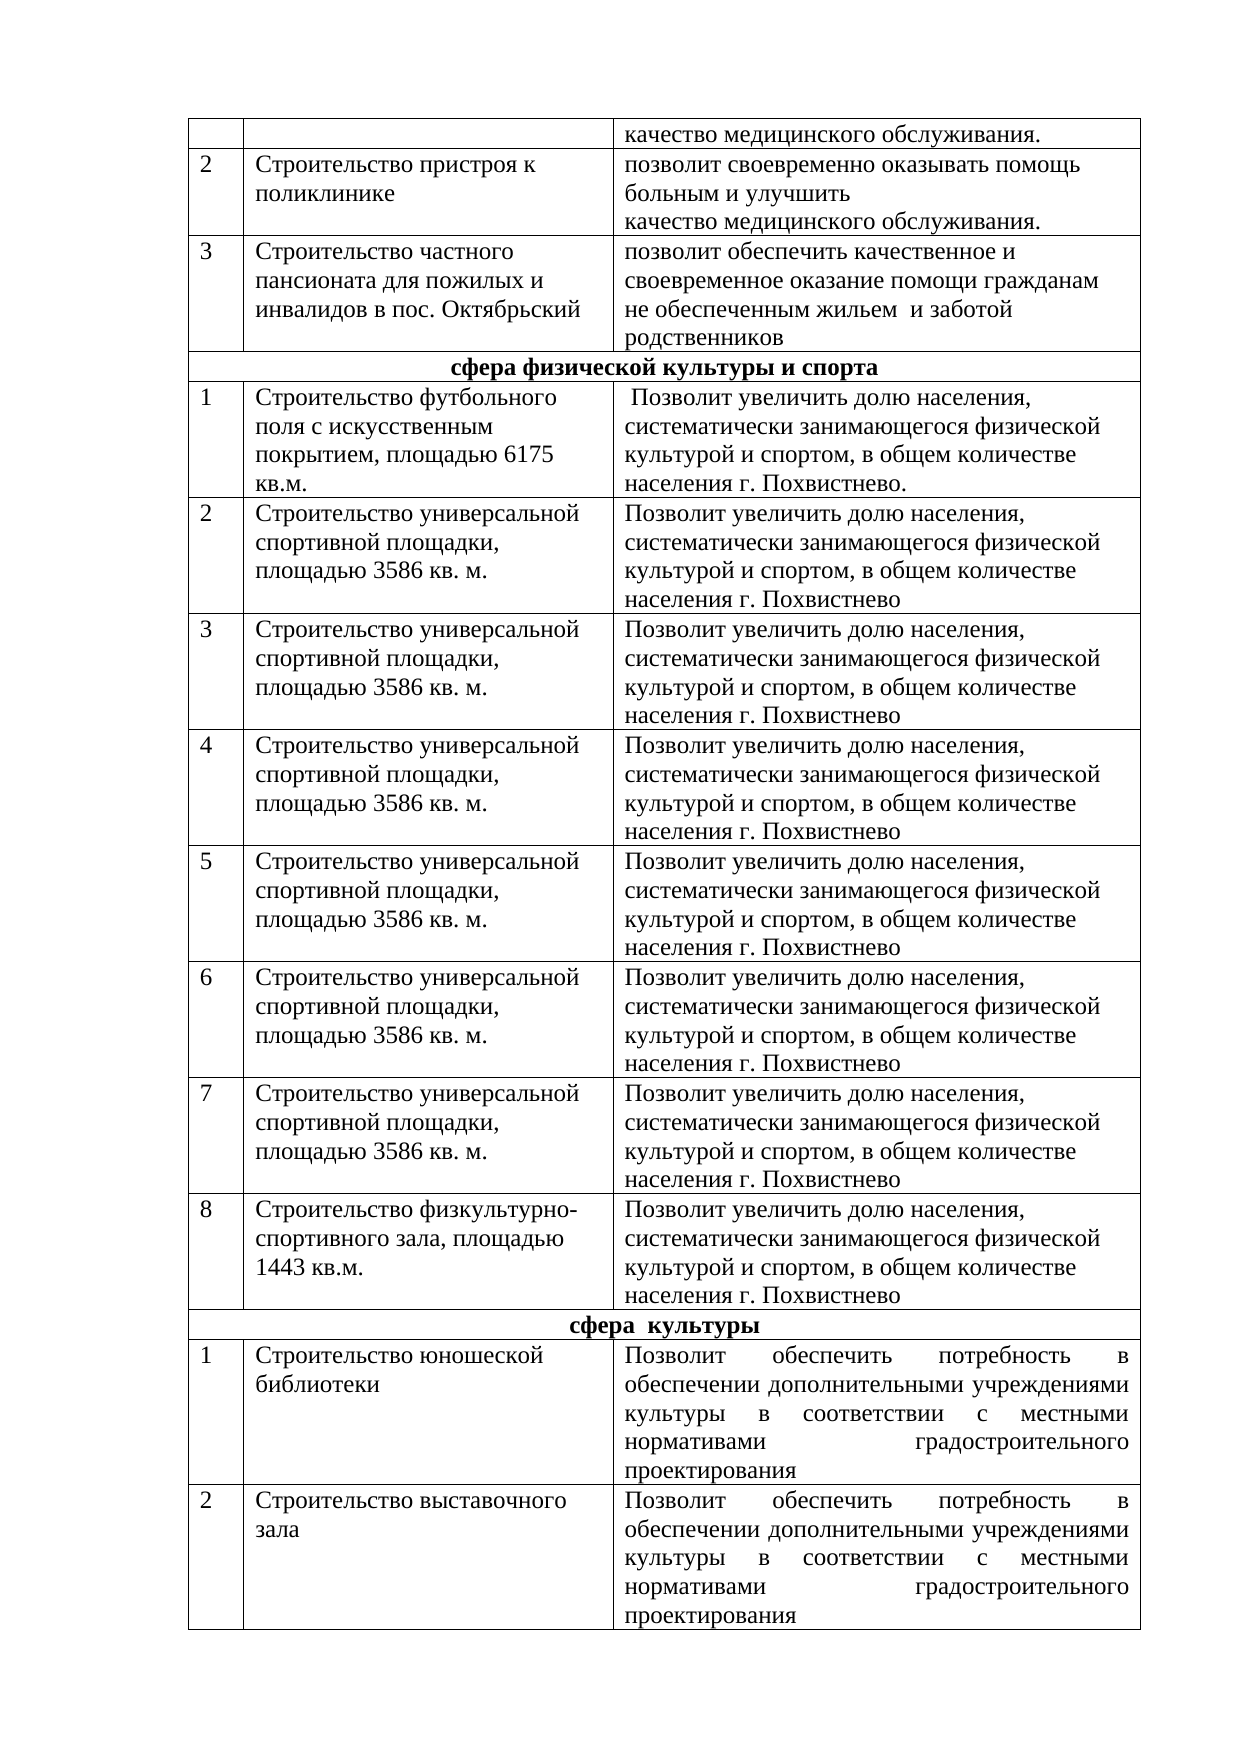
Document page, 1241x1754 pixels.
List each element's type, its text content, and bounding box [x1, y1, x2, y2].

table_cell Строительство юношеской библиотеки [244, 1340, 613, 1484]
table_cell 8 [189, 1194, 243, 1309]
table_cell Строительство пристроя к поликлинике [244, 149, 613, 235]
table_cell 1 [189, 382, 243, 497]
table_cell сфера физической культуры и спорта [189, 352, 1140, 381]
table_cell сфера культуры [189, 1310, 1140, 1339]
table_cell 3 [189, 614, 243, 729]
table_cell Позволит увеличить долю населения, систематически занимающегося физической культурой и спортом, в общем количестве населения г. Похвистнево [614, 730, 1140, 845]
table_cell Позволит увеличить долю населения, систематически занимающегося физической культурой и спортом, в общем количестве населения г. Похвистнево [614, 1078, 1140, 1193]
table_cell 1 [189, 119, 243, 148]
table_cell 5 [189, 846, 243, 961]
table_cell Строительство частного пансионата для пожилых и инвалидов в пос. Октябрьский [244, 236, 613, 351]
table_cell Позволит обеспечить потребность в обеспечении дополнительными учреждениями культуры в соответствии с местными нормативами градостроительного проектирования [614, 1340, 1140, 1484]
table_cell Позволит увеличить долю населения, систематически занимающегося физической культурой и спортом, в общем количестве населения г. Похвистнево [614, 846, 1140, 961]
table_cell Позволит увеличить долю населения, систематически занимающегося физической культурой и спортом, в общем количестве населения г. Похвистнево [614, 614, 1140, 729]
table_cell позволит обеспечить качественное и своевременное оказание помощи гражданам не обеспеченным жильем и заботой родственников [614, 236, 1140, 351]
table_cell Позволит увеличить долю населения, систематически занимающегося физической культурой и спортом, в общем количестве населения г. Похвистнево [614, 498, 1140, 613]
table_cell Строительство универсальной спортивной площадки, площадью 3586 кв. м. [244, 730, 613, 845]
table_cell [244, 119, 613, 148]
table_cell Строительство универсальной спортивной площадки, площадью 3586 кв. м. [244, 962, 613, 1077]
table_cell Строительство физкультурно-спортивного зала, площадью 1443 кв.м. [244, 1194, 613, 1309]
table_cell 2 [189, 149, 243, 235]
table_cell Строительство универсальной спортивной площадки, площадью 3586 кв. м. [244, 846, 613, 961]
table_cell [614, 119, 1140, 148]
table_cell 7 [189, 1078, 243, 1193]
table_cell Строительство футбольного поля с искусственным покрытием, площадью 6175 кв.м. [244, 382, 613, 497]
table_cell 4 [189, 730, 243, 845]
table_cell 2 [189, 1485, 243, 1629]
table_cell Строительство универсальной спортивной площадки, площадью 3586 кв. м. [244, 498, 613, 613]
table_cell Строительство универсальной спортивной площадки, площадью 3586 кв. м. [244, 614, 613, 729]
table_cell 6 [189, 962, 243, 1077]
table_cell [614, 149, 1140, 235]
table_cell 2 [189, 498, 243, 613]
table_cell Позволит увеличить долю населения, систематически занимающегося физической культурой и спортом, в общем количестве населения г. Похвистнево [614, 1194, 1140, 1309]
table_cell 1 [189, 1340, 243, 1484]
table_cell Строительство универсальной спортивной площадки, площадью 3586 кв. м. [244, 1078, 613, 1193]
table_cell 3 [189, 236, 243, 351]
table_cell Строительство выставочного зала [244, 1485, 613, 1629]
table_cell Позволит увеличить долю населения, систематически занимающегося физической культурой и спортом, в общем количестве населения г. Похвистнево [614, 962, 1140, 1077]
table_cell Позволит обеспечить потребность в обеспечении дополнительными учреждениями культуры в соответствии с местными нормативами градостроительного проектирования [614, 1485, 1140, 1629]
table_cell Позволит увеличить долю населения, систематически занимающегося физической культурой и спортом, в общем количестве населения г. Похвистнево. [614, 382, 1140, 497]
